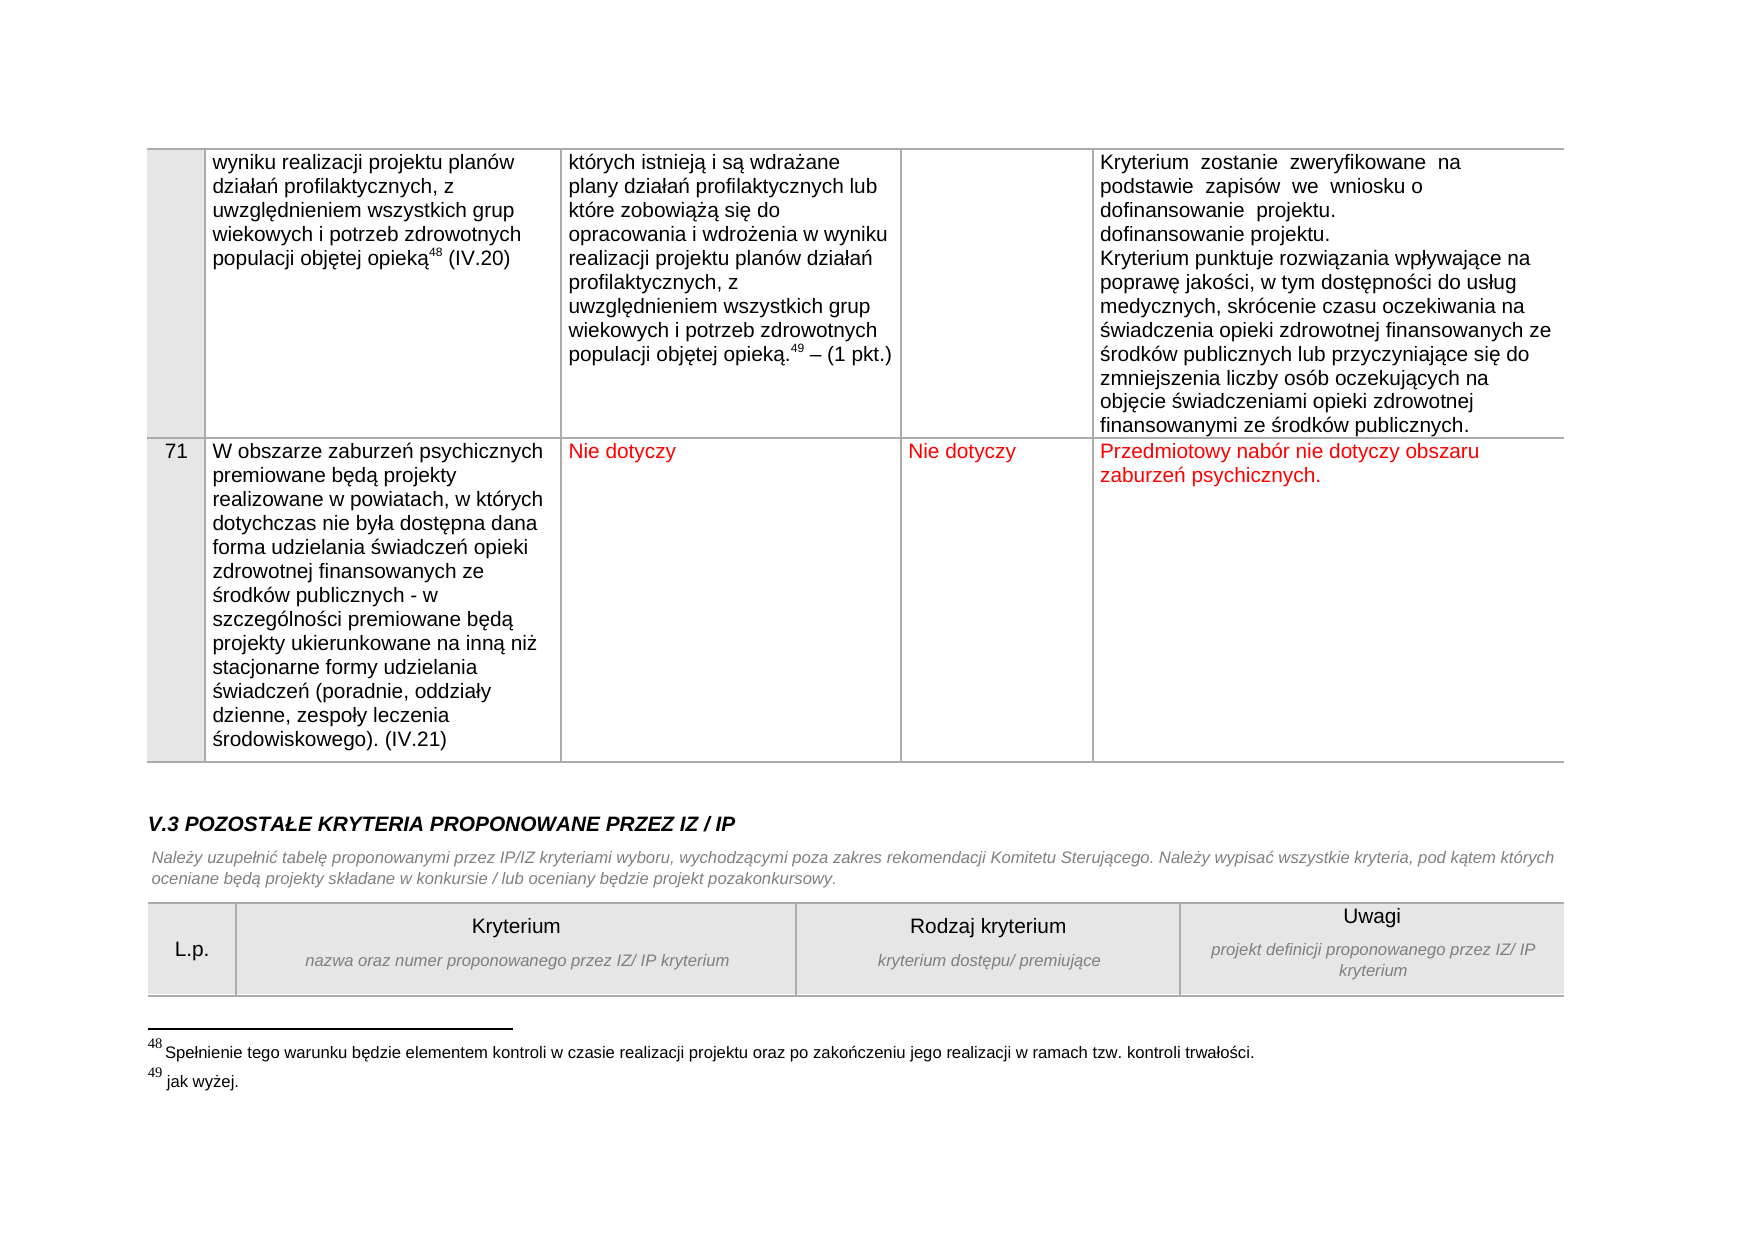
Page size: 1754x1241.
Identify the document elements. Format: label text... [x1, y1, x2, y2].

table_cell Nie dotyczy [902, 439, 1092, 761]
table_cell 70 [147, 150, 204, 437]
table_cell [562, 150, 900, 437]
table_cell Nie dotyczy [562, 439, 900, 761]
table_header Kryterium nazwa oraz numer proponowanego przez IZ/ IP kryterium [237, 904, 795, 994]
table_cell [1094, 150, 1564, 437]
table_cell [206, 150, 560, 437]
table_header Rodzaj kryterium kryterium dostępu/ premiujące [797, 904, 1179, 994]
table_cell Przedmiotowy nabór nie dotyczy obszaru zaburzeń psychicznych. [1094, 439, 1564, 761]
table_cell 71 [147, 439, 204, 761]
list Należy uzupełnić tabelę proponowanymi przez IP/IZ kryteriami wyboru, wychodzącymi poza zakres rekomendacji Komitetu Sterującego. Należy wypisać wszystkie kryteria, pod kątem których oceniane będą projekty składane w konkursie / lub oceniany będzie projekt pozakonkursowy. [151, 848, 1606, 888]
table_header L.p. [148, 904, 235, 994]
table_header Uwagi projekt definicji proponowanego przez IZ/ IP kryterium [1181, 904, 1564, 994]
text V.3 POZOSTAŁE KRYTERIA PROPONOWANE PRZEZ IZ / IP [148, 811, 1606, 835]
table_cell W obszarze zaburzeń psychicznych premiowane będą projekty realizowane w powiatach, w których dotychczas nie była dostępna dana forma udzielania świadczeń opieki zdrowotnej finansowanych ze środków publicznych - w szczególności premiowane będą projekty ukierunkowane na inną niż stacjonarne formy udzielania świadczeń (poradnie, oddziały dzienne, zespoły leczenia środowiskowego). (IV.21) [206, 439, 560, 761]
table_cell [902, 150, 1092, 437]
